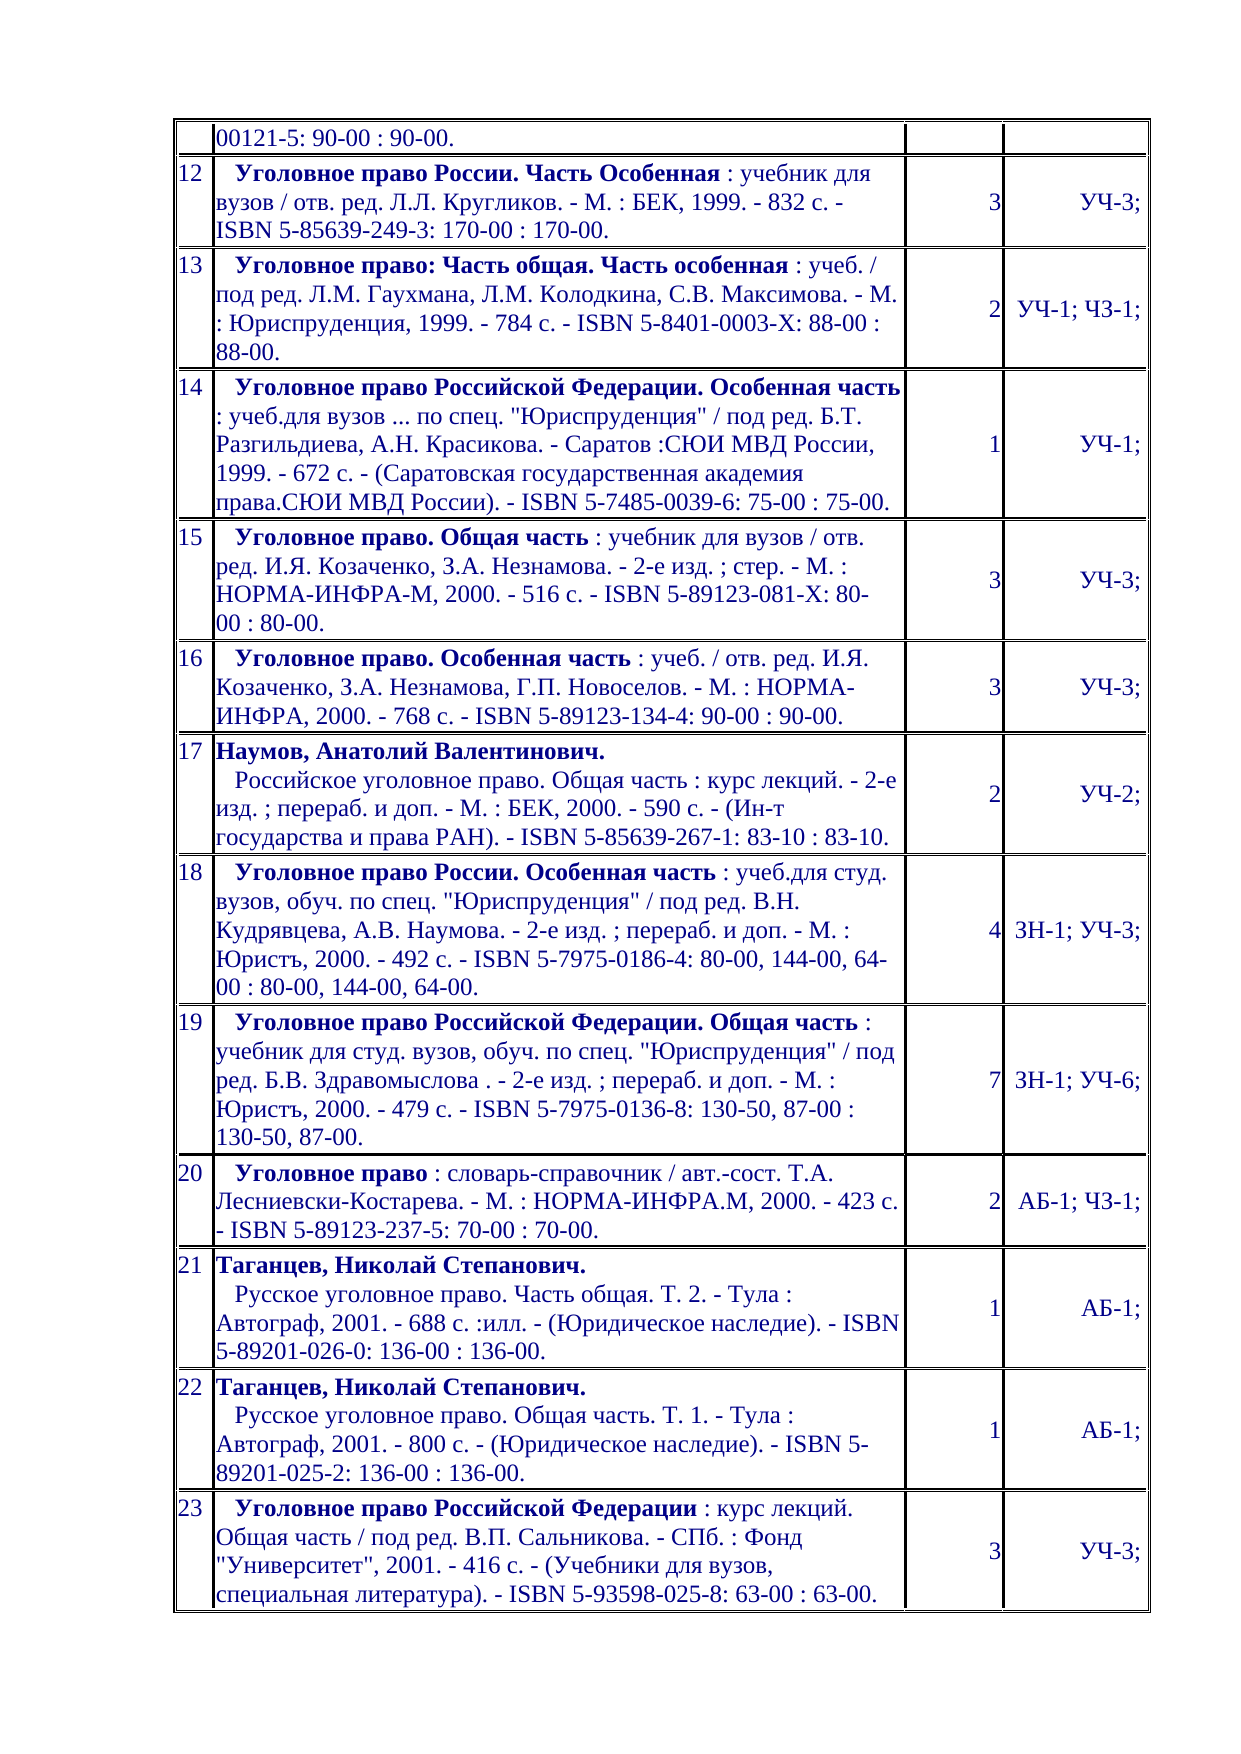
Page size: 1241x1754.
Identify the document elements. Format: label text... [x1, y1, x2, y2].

table_cell 11 [177, 122, 213, 153]
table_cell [213, 120, 905, 153]
table_cell 2 [907, 249, 1002, 367]
table_cell УЧ-3; [1003, 122, 1148, 153]
table_cell Уголовное право Российской Федерации. Особенная часть : учеб.для вузов ... по спец. "Юриспруденция" / под ред. Б.Т. Разгильдиева, А.Н. Красикова. - Саратов :СЮИ МВД России, 1999. - 672 с. - (Саратовская государственная академия права.СЮИ МВД России). - ISBN 5-7485-0039-6: 75-00 : 75-00. [215, 371, 904, 517]
table_cell 14 [177, 367, 212, 517]
table_cell 12 [177, 153, 212, 246]
table_cell Таганцев, Николай Степанович. Русское уголовное право. Часть общая. Т. 2. - Тула : Автограф, 2001. - 688 с. :илл. - (Юридическое наследие). - ISBN 5-89201-026-0: 136-00 : 136-00. [215, 1249, 904, 1367]
table_cell 20 [175, 1153, 212, 1245]
table_cell 19 [175, 1003, 213, 1153]
table_cell 3 [907, 157, 1002, 246]
table_cell УЧ-3; [1003, 1488, 1148, 1609]
table_cell Уголовное право : словарь-справочник / авт.-сост. Т.А. Лесниевски-Костарева. - М. : НОРМА-ИНФРА.М, 2000. - 423 с. - ISBN 5-89123-237-5: 70-00 : 70-00. [215, 1156, 904, 1245]
table_cell Наумов, Анатолий Валентинович. Российское уголовное право. Общая часть : курс лекций. - 2-е изд. ; перераб. и доп. - М. : БЕК, 2000. - 590 с. - (Ин-т государства и права РАН). - ISBN 5-85639-267-1: 83-10 : 83-10. [215, 735, 904, 853]
table_cell 1 [907, 1249, 1002, 1367]
table_cell 3 [905, 1492, 1003, 1609]
table_cell УЧ-1; ЧЗ-1; [1003, 246, 1149, 367]
table_cell Таганцев, Николай Степанович. Русское уголовное право. Общая часть. Т. 1. - Тула : Автограф, 2001. - 800 с. - (Юридическое наследие). - ISBN 5-89201-025-2: 136-00 : 136-00. [215, 1370, 904, 1488]
table_cell 23 [177, 1488, 213, 1609]
table_cell УЧ-3; [1005, 517, 1148, 639]
table_cell 22 [175, 1367, 213, 1488]
table_cell 1 [907, 1370, 1002, 1488]
table_cell Уголовное право России. Часть Особенная : учебник для вузов / отв. ред. Л.Л. Кругликов. - М. : БЕК, 1999. - 832 с. - ISBN 5-85639-249-3: 170-00 : 170-00. [215, 157, 904, 246]
table_cell АБ-1; ЧЗ-1; [1005, 1153, 1149, 1245]
table_cell 1 [907, 371, 1002, 517]
table_cell Уголовное право Российской Федерации. Общая часть : учебник для студ. вузов, обуч. по спец. "Юриспруденция" / под ред. Б.В. Здравомыслова . - 2-е изд. ; перераб. и доп. - М. : Юристъ, 2000. - 479 с. - ISBN 5-7975-0136-8: 130-50, 87-00 : 130-50, 87-00. [215, 1006, 904, 1153]
table_cell Уголовное право: Часть общая. Часть особенная : учеб. / под ред. Л.М. Гаухмана, Л.М. Колодкина, С.В. Максимова. - М. : Юриспруденция, 1999. - 784 с. - ISBN 5-8401-0003-Х: 88-00 : 88-00. [215, 249, 904, 367]
table_cell 7 [907, 1006, 1002, 1153]
table_cell ЗН-1; УЧ-6; [1003, 1003, 1149, 1153]
table_cell Уголовное право Российской Федерации : курс лекций. Общая часть / под ред. В.П. Сальникова. - СПб. : Фонд "Университет", 2001. - 416 с. - (Учебники для вузов, специальная литература). - ISBN 5-93598-025-8: 63-00 : 63-00. [213, 1492, 905, 1609]
table_cell 15 [177, 517, 212, 639]
table_cell 18 [175, 853, 213, 1003]
table_cell Уголовное право России. Особенная часть : учеб.для студ. вузов, обуч. по спец. "Юриспруденция" / под ред. В.Н. Кудрявцева, А.В. Наумова. - 2-е изд. ; перераб. и доп. - М. : Юристъ, 2000. - 492 с. - ISBN 5-7975-0186-4: 80-00, 144-00, 64-00 : 80-00, 144-00, 64-00. [215, 856, 904, 1003]
table_cell УЧ-3; [1003, 639, 1149, 731]
table_cell 2 [907, 735, 1002, 853]
table_cell 13 [175, 246, 213, 367]
table_cell 3 [907, 521, 1002, 639]
table_cell УЧ-1; [1005, 367, 1148, 517]
table_cell 3 [907, 642, 1002, 731]
table_cell 21 [177, 1245, 212, 1367]
table_cell 16 [175, 639, 213, 731]
table_cell 3 [905, 120, 1003, 153]
table_cell Уголовное право. Общая часть : учебник для вузов / отв. ред. И.Я. Козаченко, З.А. Незнамова. - 2-е изд. ; стер. - М. : НОРМА-ИНФРА-М, 2000. - 516 с. - ISBN 5-89123-081-Х: 80-00 : 80-00. [215, 521, 904, 639]
table_cell 4 [907, 856, 1002, 1003]
table_cell 2 [907, 1156, 1002, 1245]
table_cell УЧ-3; [1005, 153, 1148, 246]
table_cell УЧ-2; [1005, 731, 1148, 853]
table_cell АБ-1; [1003, 1367, 1149, 1488]
table_cell 17 [177, 731, 212, 853]
table_cell АБ-1; [1005, 1245, 1148, 1367]
table_cell Уголовное право. Особенная часть : учеб. / отв. ред. И.Я. Козаченко, З.А. Незнамова, Г.П. Новоселов. - М. : НОРМА-ИНФРА, 2000. - 768 с. - ISBN 5-89123-134-4: 90-00 : 90-00. [215, 642, 904, 731]
table_cell ЗН-1; УЧ-3; [1003, 853, 1149, 1003]
